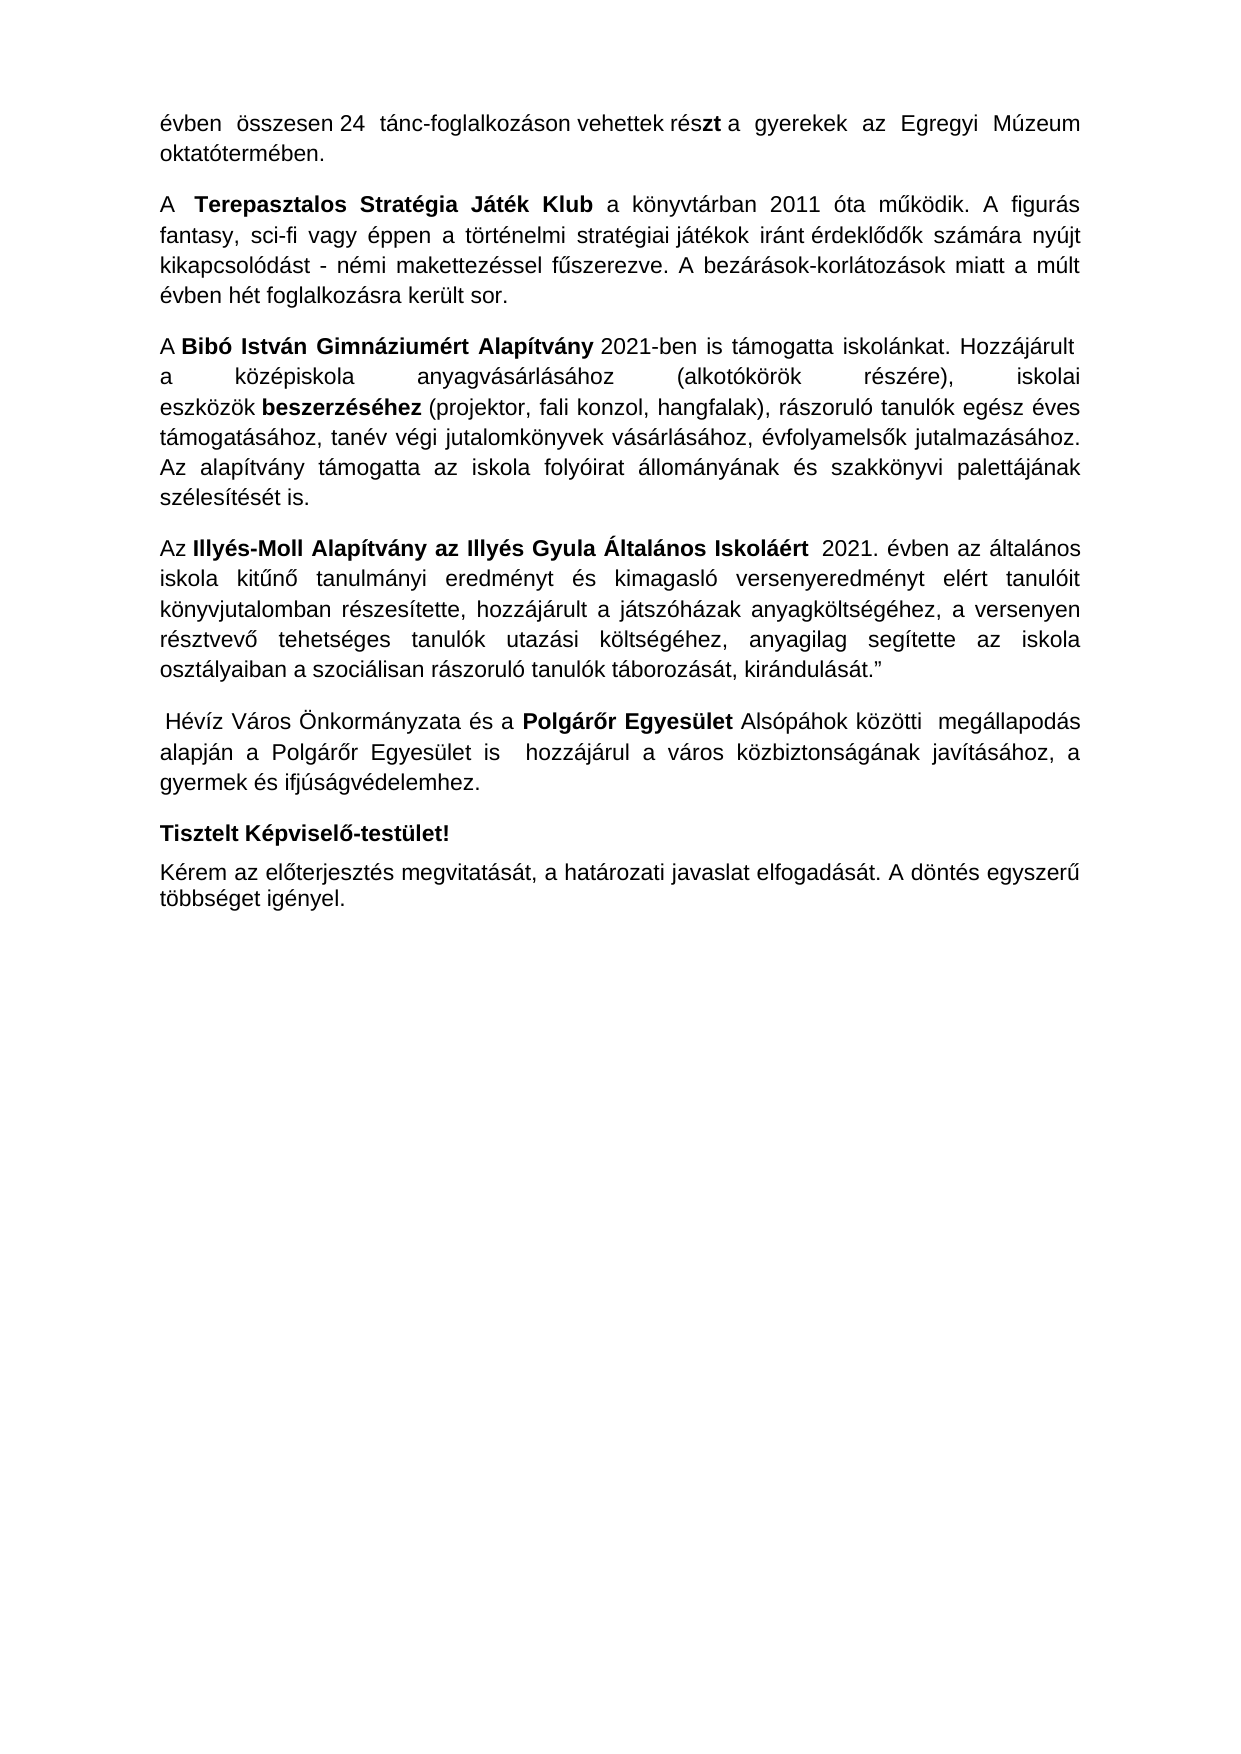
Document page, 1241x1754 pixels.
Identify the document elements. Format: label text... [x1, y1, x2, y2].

text Hévíz Város Önkormányzata és a Polgárőr Egyesület Alsópáhok közötti megállapodás alapján a Polgárőr Egyesület is hozzájárul a város közbiztonságának javításához, a gyermek és ifjúságvédelemhez. [159, 707, 1081, 795]
text A Bibó István Gimnáziumért Alapítvány 2021-ben is támogatta iskolánkat. Hozzájárult a középiskola anyagvásárlásához (alkotókörök részére), iskolai eszközök beszerzéséhez (projektor, fali konzol, hangfalak), rászoruló tanulók egész éves támogatásához, tanév végi jutalomkönyvek vásárlásához, évfolyamelsők jutalmazásához. Az alapítvány támogatta az iskola folyóirat állományának és szakkönyvi palettájának szélesítését is. [159, 475, 1081, 510]
text Tisztelt Képviselő-testület! [159, 820, 1081, 846]
text A Bibó István Gimnáziumért Alapítvány 2021-ben is támogatta iskolánkat. Hozzájárult a középiskola anyagvásárlásához (alkotókörök részére), iskolai eszközök beszerzéséhez (projektor, fali konzol, hangfalak), rászoruló tanulók egész éves támogatásához, tanév végi jutalomkönyvek vásárlásához, évfolyamelsők jutalmazásához. Az alapítvány támogatta az iskola folyóirat állományának és szakkönyvi palettájának szélesítését is. [159, 354, 1081, 433]
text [159, 110, 1081, 167]
text A Bibó István Gimnáziumért Alapítvány 2021-ben is támogatta iskolánkat. Hozzájárult a középiskola anyagvásárlásához (alkotókörök részére), iskolai eszközök beszerzéséhez (projektor, fali konzol, hangfalak), rászoruló tanulók egész éves támogatásához, tanév végi jutalomkönyvek vásárlásához, évfolyamelsők jutalmazásához. Az alapítvány támogatta az iskola folyóirat állományának és szakkönyvi palettájának szélesítését is. [159, 434, 1081, 474]
text Az Illyés-Moll Alapítvány az Illyés Gyula Általános Iskoláért 2021. évben az általános iskola kitűnő tanulmányi eredményt és kimagasló versenyeredményt elért tanulóit könyvjutalomban részesítette, hozzájárult a játszóházak anyagköltségéhez, a versenyen résztvevő tehetséges tanulók utazási költségéhez, anyagilag segítette az iskola osztályaiban a szociálisan rászoruló tanulók táborozását, kirándulását.” [159, 535, 1081, 682]
text Kérem az előterjesztés megvitatását, a határozati javaslat elfogadását. A döntés egyszerű többséget igényel. [159, 859, 1081, 912]
text A Terepasztalos Stratégia Játék Klub a könyvtárban 2011 óta működik. A figurás fantasy, sci-fi vagy éppen a történelmi stratégiai játékok iránt érdeklődők számára nyújt kikapcsolódást - némi makettezéssel fűszerezve. A bezárások-korlátozások miatt a múlt évben hét foglalkozásra került sor. [159, 191, 1081, 308]
